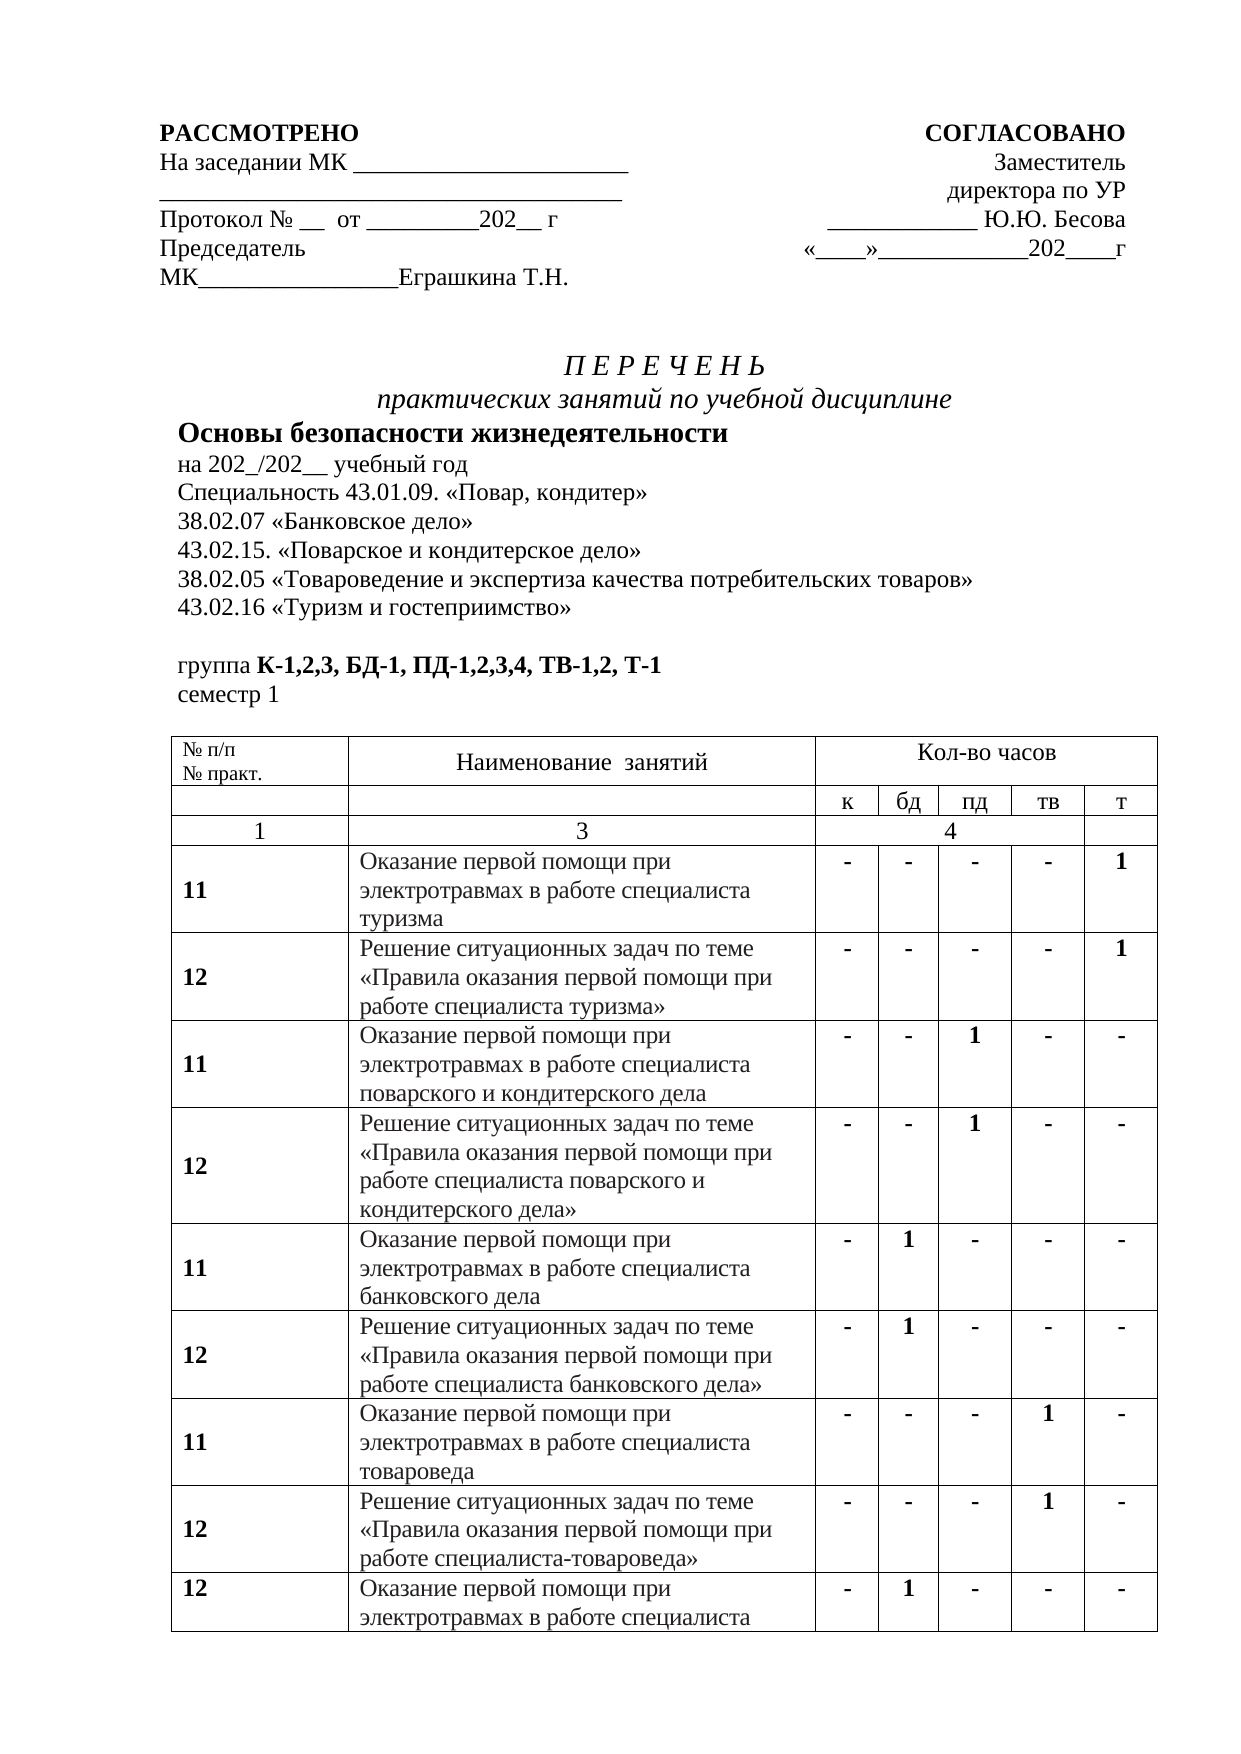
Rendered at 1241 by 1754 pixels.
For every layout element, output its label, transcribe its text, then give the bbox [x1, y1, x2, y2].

table_cell 12 [172, 1108, 348, 1223]
table_cell - [1085, 1021, 1157, 1107]
table_cell 4 [816, 816, 1084, 845]
table_cell - [816, 1399, 878, 1485]
table_cell 12 [172, 933, 348, 1019]
table_cell [349, 786, 815, 815]
table_cell 1 [879, 1311, 938, 1397]
text семестр 1 [177, 679, 1152, 707]
table_cell - [1085, 1108, 1157, 1223]
text Специальность 43.01.09. «Повар, кондитер» [177, 477, 1152, 506]
table_cell - [1085, 1573, 1157, 1631]
table_cell 11 [172, 1399, 348, 1485]
table_cell 1 [939, 1108, 1011, 1223]
table_cell [1085, 816, 1157, 845]
table_cell к [816, 786, 878, 815]
table_cell [172, 786, 348, 815]
table_cell - [1085, 1224, 1157, 1310]
table_header РАССМОТРЕНО [148, 118, 646, 147]
table_cell - [1012, 846, 1084, 932]
table_cell 1 [1012, 1399, 1084, 1485]
table_cell Решение ситуационных задач по теме «Правила оказания первой помощи при работе специалиста-товароведа» [349, 1486, 815, 1572]
table_cell Оказание первой помощи при электротравмах в работе специалиста поварского и кондитерского дела [349, 1021, 815, 1107]
table_cell - [816, 1021, 878, 1107]
table_cell 1 [939, 1021, 1011, 1107]
table_cell Оказание первой помощи при электротравмах в работе специалиста туризма [349, 846, 815, 932]
table_cell - [1012, 1108, 1084, 1223]
table_cell - [939, 1573, 1011, 1631]
table_cell - [1085, 1486, 1157, 1572]
table_cell - [816, 1486, 878, 1572]
table_cell 1 [172, 816, 348, 845]
text группа К-1,2,3, БД-1, ПД-1,2,3,4, ТВ-1,2, Т-1 [177, 650, 1152, 679]
table_cell - [879, 1108, 938, 1223]
table_cell 3 [349, 816, 815, 845]
table_cell - [939, 1486, 1011, 1572]
table_cell Решение ситуационных задач по теме «Правила оказания первой помощи при работе специалиста поварского и кондитерского дела» [349, 1108, 815, 1223]
table_cell бд [879, 786, 938, 815]
table_cell - [816, 1108, 878, 1223]
table_cell - [939, 1224, 1011, 1310]
table_cell Решение ситуационных задач по теме «Правила оказания первой помощи при работе специалиста банковского дела» [349, 1311, 815, 1397]
table_header Наименование занятий [349, 737, 815, 785]
table_cell 12 [172, 1573, 348, 1631]
text 38.02.07 «Банковское дело» [177, 506, 1152, 535]
table_cell - [1012, 1224, 1084, 1310]
table_cell - [1012, 1021, 1084, 1107]
text Основы безопасности жизнедеятельности [177, 415, 1152, 449]
table_cell Оказание первой помощи при электротравмах в работе специалиста товароведа [349, 1399, 815, 1485]
table_cell - [1085, 1311, 1157, 1397]
table_cell 11 [172, 846, 348, 932]
table_header СОГЛАСОВАНО [646, 118, 1137, 147]
text 38.02.05 «Товароведение и экспертиза качества потребительских товаров» [177, 564, 1152, 592]
table_cell - [816, 1311, 878, 1397]
table_cell - [939, 1311, 1011, 1397]
table_header № п/п № практ. [172, 737, 348, 785]
table_cell 1 [879, 1573, 938, 1631]
table_cell - [1012, 933, 1084, 1019]
table_cell - [1012, 1573, 1084, 1631]
table_cell 1 [1085, 846, 1157, 932]
text практических занятий по учебной дисциплине [177, 382, 1152, 415]
table_cell На заседании МК ______________________ _____________________________________ Протокол № __ от _________202__ г Председатель МК________________Еграшкина Т.Н. [148, 147, 646, 319]
table_cell - [939, 846, 1011, 932]
text на 202_/202__ учебный год [177, 449, 1152, 477]
table_cell Решение ситуационных задач по теме «Правила оказания первой помощи при работе специалиста туризма» [349, 933, 815, 1019]
table_cell 1 [1085, 933, 1157, 1019]
table_cell - [879, 846, 938, 932]
table_cell - [939, 933, 1011, 1019]
table_cell пд [939, 786, 1011, 815]
table_cell 1 [879, 1224, 938, 1310]
table_cell - [939, 1399, 1011, 1485]
table_cell - [1085, 1399, 1157, 1485]
table_cell 11 [172, 1224, 348, 1310]
table_cell т [1085, 786, 1157, 815]
table_cell 11 [172, 1021, 348, 1107]
table_cell - [879, 933, 938, 1019]
text 43.02.15. «Поварское и кондитерское дело» [177, 535, 1152, 564]
table_cell Заместитель директора по УР ____________ Ю.Ю. Бесова «____»____________202____г [646, 147, 1137, 319]
table_header Кол-во часов [816, 737, 1157, 785]
table_cell тв [1012, 786, 1084, 815]
text П Е Р Е Ч Е Н Ь [177, 348, 1152, 382]
table_cell - [816, 846, 878, 932]
table_cell 12 [172, 1486, 348, 1572]
table_cell - [816, 1573, 878, 1631]
table_cell - [879, 1486, 938, 1572]
table_cell - [816, 933, 878, 1019]
table_cell 12 [172, 1311, 348, 1397]
table_cell - [816, 1224, 878, 1310]
text 43.02.16 «Туризм и гостеприимство» [177, 592, 1152, 621]
table_cell - [879, 1021, 938, 1107]
table_cell 1 [1012, 1486, 1084, 1572]
table_cell - [1012, 1311, 1084, 1397]
table_cell Оказание первой помощи при электротравмах в работе специалиста банковского дела [349, 1224, 815, 1310]
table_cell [349, 1573, 815, 1631]
table_cell - [879, 1399, 938, 1485]
